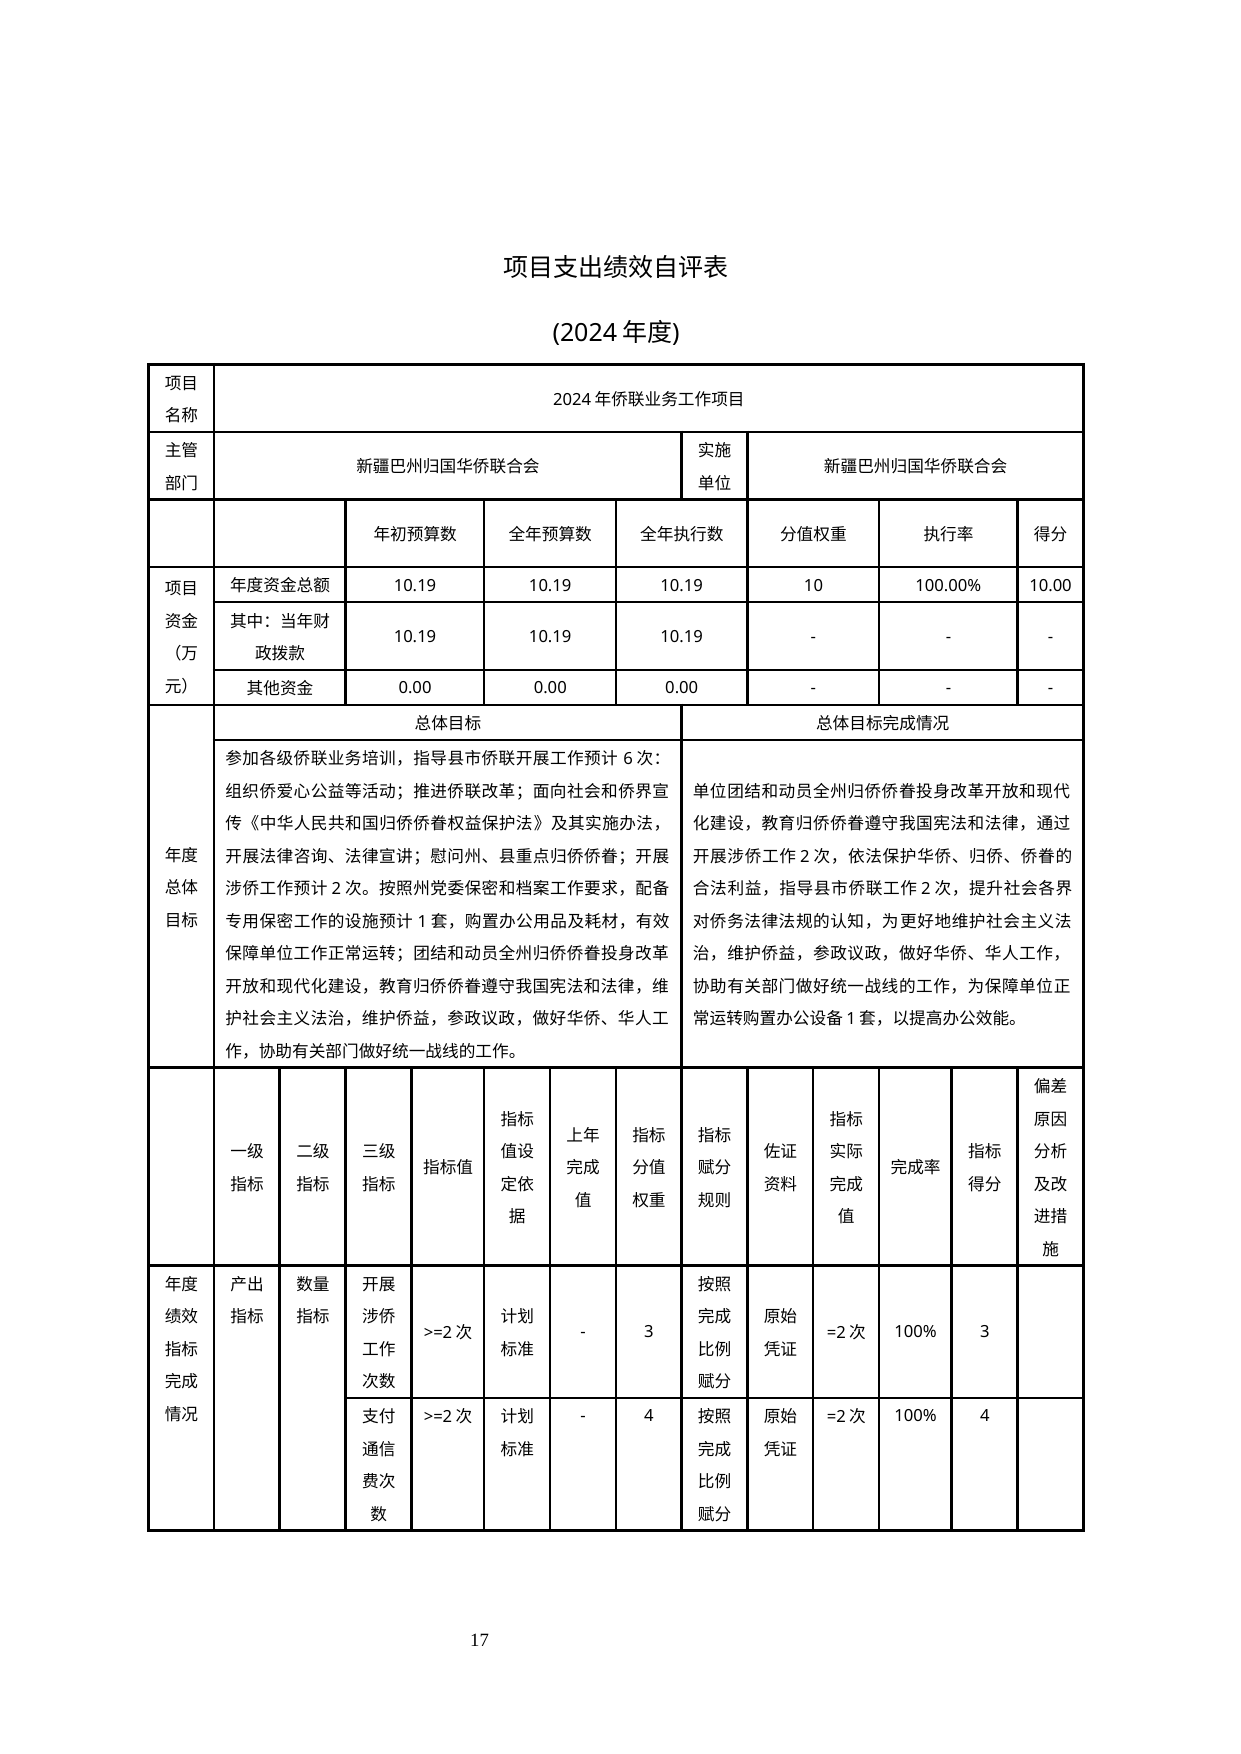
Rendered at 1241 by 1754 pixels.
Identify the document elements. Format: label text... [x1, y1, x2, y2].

table_cell 按照完成比例赋分 [683, 1267, 746, 1396]
table_cell 2024年侨联业务工作项目 [215, 366, 1082, 431]
table_cell 完成率 [880, 1069, 950, 1264]
table_header 项目支出绩效自评表 [148, 233, 1083, 298]
table_cell 指标实际完成值 [814, 1069, 878, 1264]
table_cell 项目资金 （万元） [150, 568, 213, 703]
table_cell 10.19 [347, 568, 483, 601]
table_cell 得分 [1019, 501, 1082, 566]
table_cell 0.00 [347, 671, 483, 703]
table_cell 计划标准 [485, 1399, 549, 1529]
table_cell 新疆巴州归国华侨联合会 [749, 433, 1082, 498]
table_cell 产出指标 [215, 1267, 278, 1529]
table_cell 执行率 [880, 501, 1016, 566]
table_cell 年度绩效指标完成情况 [150, 1267, 213, 1529]
table_cell 原始凭证 [749, 1399, 812, 1529]
table_cell =2次 [814, 1399, 878, 1529]
table_cell 10.19 [617, 568, 746, 601]
table_cell 年度总体目标 [150, 706, 213, 1066]
table_cell 指标值 [413, 1069, 483, 1264]
table_cell - [1019, 603, 1082, 668]
table_cell 10.19 [617, 603, 746, 668]
table_cell 其中：当年财政拨款 [215, 603, 344, 668]
table_cell >=2次 [413, 1267, 483, 1396]
table_cell 10.19 [485, 568, 615, 601]
table_cell 参加各级侨联业务培训，指导县市侨联开展工作预计6次：组织侨爱心公益等活动；推进侨联改革；面向社会和侨界宣传《中华人民共和国归侨侨眷权益保护法》及其实施办法，开展法律咨询、法律宣讲；慰问州、县重点归侨侨眷；开展涉侨工作预计2次。按照州党委保密和档案工作要求，配备专用保密工作的设施预计1套，购置办公用品及耗材，有效保障单位工作正常运转；团结和动员全州归侨侨眷投身改革开放和现代化建设，教育归侨侨眷遵守我国宪法和法律，维护社会主义法治，维护侨益，参政议政，做好华侨、华人工作，协助有关部门做好统一战线的工作。 [215, 741, 680, 1066]
table_cell - [551, 1399, 615, 1529]
table_cell [150, 501, 213, 566]
table_cell 指标分值权重 [617, 1069, 680, 1264]
table_cell [215, 501, 344, 566]
table_cell [1019, 1399, 1082, 1529]
table_cell 指标得分 [953, 1069, 1016, 1264]
table_cell - [551, 1267, 615, 1396]
table_cell - [880, 603, 1016, 668]
table_cell 原始凭证 [749, 1267, 812, 1396]
table_cell 4 [953, 1399, 1016, 1529]
table_cell 项目名称 [150, 366, 213, 431]
table_cell 总体目标完成情况 [683, 706, 1082, 739]
table_cell 总体目标 [215, 706, 680, 739]
table_cell - [1019, 671, 1082, 703]
table_cell 单位团结和动员全州归侨侨眷投身改革开放和现代化建设，教育归侨侨眷遵守我国宪法和法律，通过开展涉侨工作2次，依法保护华侨、归侨、侨眷的合法利益，指导县市侨联工作2次，提升社会各界对侨务法律法规的认知，为更好地维护社会主义法治，维护侨益，参政议政，做好华侨、华人工作，协助有关部门做好统一战线的工作，为保障单位正常运转购置办公设备1套，以提高办公效能。 [683, 741, 1082, 1066]
table_cell 主管部门 [150, 433, 213, 498]
table_cell 计划标准 [485, 1267, 549, 1396]
table_cell 三级指标 [347, 1069, 410, 1264]
table_cell 100.00% [880, 568, 1016, 601]
table_cell [150, 1069, 213, 1264]
table_cell >=2次 [413, 1399, 483, 1529]
table_cell 开展涉侨工作次数 [347, 1267, 410, 1396]
table_cell 佐证资料 [749, 1069, 812, 1264]
table_cell 实施单位 [683, 433, 746, 498]
table_cell 指标值设定依据 [485, 1069, 549, 1264]
table_cell 一级指标 [215, 1069, 278, 1264]
table_cell - [880, 671, 1016, 703]
table_cell 3 [617, 1267, 680, 1396]
table_cell 年初预算数 [347, 501, 483, 566]
table_cell (2024年度) [148, 298, 1083, 363]
table_cell 按照完成比例赋分 [683, 1399, 746, 1529]
table_cell 全年预算数 [485, 501, 615, 566]
table_cell 年度资金总额 [215, 568, 344, 601]
table_cell 支付通信费次数 [347, 1399, 410, 1529]
table_cell 100% [880, 1267, 950, 1396]
table_cell 10 [749, 568, 878, 601]
table_cell 10.19 [347, 603, 483, 668]
table_cell 10.19 [485, 603, 615, 668]
table_cell 数量指标 [281, 1267, 344, 1529]
table_cell 全年执行数 [617, 501, 746, 566]
table_cell 二级指标 [281, 1069, 344, 1264]
table_cell 指标赋分规则 [683, 1069, 746, 1264]
table_cell 上年完成值 [551, 1069, 615, 1264]
table_cell - [749, 603, 878, 668]
table_cell 偏差原因分析及改进措施 [1019, 1069, 1082, 1264]
table_cell 0.00 [485, 671, 615, 703]
table_cell 3 [953, 1267, 1016, 1396]
table_cell 分值权重 [749, 501, 878, 566]
table_cell 100% [880, 1399, 950, 1529]
table_cell 4 [617, 1399, 680, 1529]
table_cell 其他资金 [215, 671, 344, 703]
table_cell 0.00 [617, 671, 746, 703]
table_cell [1019, 1267, 1082, 1396]
table_cell 10.00 [1019, 568, 1082, 601]
table_cell =2次 [814, 1267, 878, 1396]
table_cell 新疆巴州归国华侨联合会 [215, 433, 680, 498]
table_cell - [749, 671, 878, 703]
